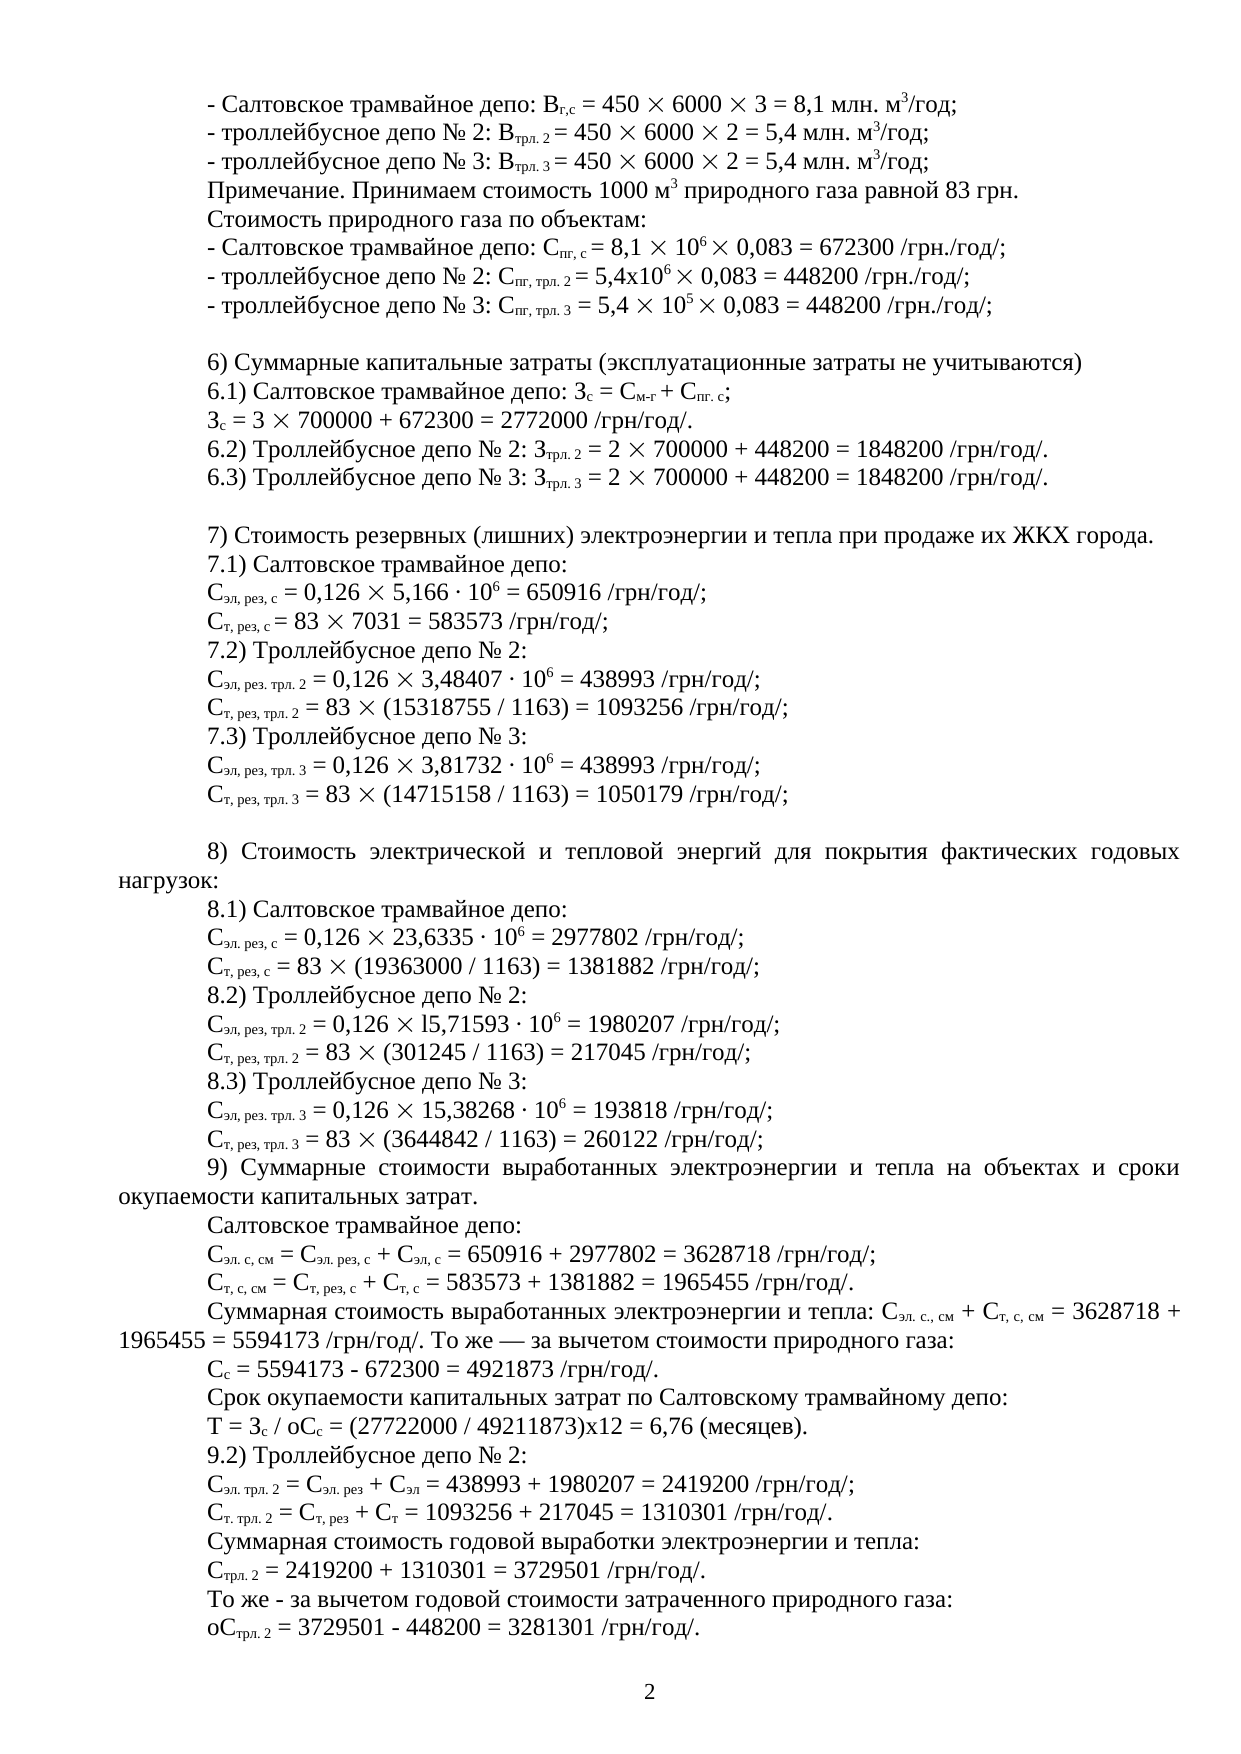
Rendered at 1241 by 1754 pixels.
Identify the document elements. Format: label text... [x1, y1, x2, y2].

text Ст, рез, трл. 2 = 83 (15318755 / 1163) = 1093256 /грн/год/; [118, 692, 1181, 721]
text 8.3) Троллейбусное депо № 3: [118, 1066, 1181, 1095]
text Сэл. с, см = Сэл. рез, с + Сэл, с = 650916 + 2977802 = 3628718 /грн/год/; [118, 1239, 1181, 1267]
text 6.2) Троллейбусное депо № 2: Зтрл. 2 = 2 700000 + 448200 = 1848200 /грн/год/. [118, 434, 1181, 462]
text 7) Стоимость резервных (лишних) электроэнергии и тепла при продаже их ЖКХ города. [118, 520, 1181, 549]
text Cт, рез, трл. 2 = 83 (301245 / 1163) = 217045 /грн/год/; [118, 1037, 1181, 1066]
text Ст, с, см = Cт, рез, с + Ст, с = 583573 + 1381882 = 1965455 /грн/год/. [118, 1267, 1181, 1296]
text 7.3) Троллейбусное депо № 3: [118, 721, 1181, 750]
text - троллейбусное депо № 2: Спг, трл. 2 = 5,4х106 0,083 = 448200 /грн./год/; [118, 261, 1181, 290]
text Сэл, рез, трл. 2 = 0,126 l5,71593 ∙ 106 = 1980207 /грн/год/; [118, 1009, 1181, 1037]
text Срок окупаемости капитальных затрат по Салтовскому трамвайному депо: [118, 1382, 1181, 1411]
text оСтрл. 2 = 3729501 - 448200 = 3281301 /грн/год/. [118, 1612, 1181, 1641]
text 7.2) Троллейбусное депо № 2: [118, 635, 1181, 664]
text Ст, рез, трл. 3 = 83 (3644842 / 1163) = 260122 /грн/год/; [118, 1124, 1181, 1152]
text Сэл, рез. трл. 2 = 0,126 3,48407 ∙ 106 = 438993 /грн/год/; [118, 664, 1181, 692]
text Т = Зс / оCс = (27722000 / 49211873)х12 = 6,76 (месяцев). [118, 1411, 1181, 1440]
text Сэл. трл. 2 = Сэл. рез + Сэл = 438993 + 1980207 = 2419200 /грн/год/; [118, 1469, 1181, 1497]
text Ст, рез, с = 83 7031 = 583573 /грн/год/; [118, 606, 1181, 635]
text - троллейбусное депо № 2: Втрл. 2 = 450 6000 2 = 5,4 млн. м3/год; [118, 117, 1181, 146]
text Сэл. рез, с = 0,126 23,6335 ∙ 106 = 2977802 /грн/год/; [118, 922, 1181, 951]
text Примечание. Принимаем стоимость 1000 м3 природного газа равной 83 грн. [118, 175, 1181, 204]
text 6) Суммарные капитальные затраты (эксплуатационные затраты не учитываются) [118, 347, 1181, 376]
text 8) Стоимость электрической и тепловой энергий для покрытия фактических годовых нагрузок: [118, 836, 1181, 894]
text 8.2) Троллейбусное депо № 2: [118, 980, 1181, 1009]
text Суммарная стоимость выработанных электроэнергии и тепла: Сэл. с., см + Ст, с, см = 3628718 + 1965455 = 5594173 /грн/год/. То же — за вычетом стоимости природного газа: [118, 1296, 1181, 1354]
text Суммарная стоимость годовой выработки электроэнергии и тепла: [118, 1526, 1181, 1555]
text Стоимость природного газа по объектам: [118, 204, 1181, 232]
text - Салтовское трамвайное депо: Вг,с = 450 6000 3 = 8,1 млн. м3/год; [118, 89, 1181, 117]
text Сэл, рез, трл. 3 = 0,126 3,81732 ∙ 106 = 438993 /грн/год/; [118, 750, 1181, 779]
text Ст, рез, трл. 3 = 83 (14715158 / 1163) = 1050179 /грн/год/; [118, 779, 1181, 807]
text Сэл, рез. трл. 3 = 0,126 15,38268 ∙ 106 = 193818 /грн/год/; [118, 1095, 1181, 1124]
text - троллейбусное депо № 3: Втрл. 3 = 450 6000 2 = 5,4 млн. м3/год; [118, 146, 1181, 175]
text Зс = 3 700000 + 672300 = 2772000 /грн/год/. [118, 405, 1181, 434]
text Ст, рез, с = 83 (19363000 / 1163) = 1381882 /грн/год/; [118, 951, 1181, 980]
text Сс = 5594173 - 672300 = 4921873 /грн/год/. [118, 1354, 1181, 1382]
text 9) Суммарные стоимости выработанных электроэнергии и тепла на объектах и сроки окупаемости капитальных затрат. [118, 1152, 1181, 1210]
text 7.1) Салтовское трамвайное депо: [118, 549, 1181, 577]
text 6.1) Салтовское трамвайное депо: Зc = Cм-г + Cпг. с; [118, 376, 1181, 405]
text - троллейбусное депо № 3: Спг, трл. 3 = 5,4 105 0,083 = 448200 /грн./год/; [118, 290, 1181, 319]
text То же - за вычетом годовой стоимости затраченного природного газа: [118, 1584, 1181, 1612]
text 9.2) Троллейбусное депо № 2: [118, 1440, 1181, 1469]
text Стрл. 2 = 2419200 + 1310301 = 3729501 /грн/год/. [118, 1555, 1181, 1584]
text 6.3) Троллейбусное депо № 3: Зтрл. 3 = 2 700000 + 448200 = 1848200 /грн/год/. [118, 462, 1181, 491]
text Сэл, рез, с = 0,126 5,166 ∙ 106 = 650916 /грн/год/; [118, 577, 1181, 606]
text Салтовское трамвайное депо: [118, 1210, 1181, 1239]
text 8.1) Салтовское трамвайное депо: [118, 894, 1181, 922]
text Ст. трл. 2 = Ст, рез + Cт = 1093256 + 217045 = 1310301 /грн/год/. [118, 1497, 1181, 1526]
text - Салтовское трамвайное депо: Спг, с = 8,1 106 0,083 = 672300 /грн./год/; [118, 232, 1181, 261]
